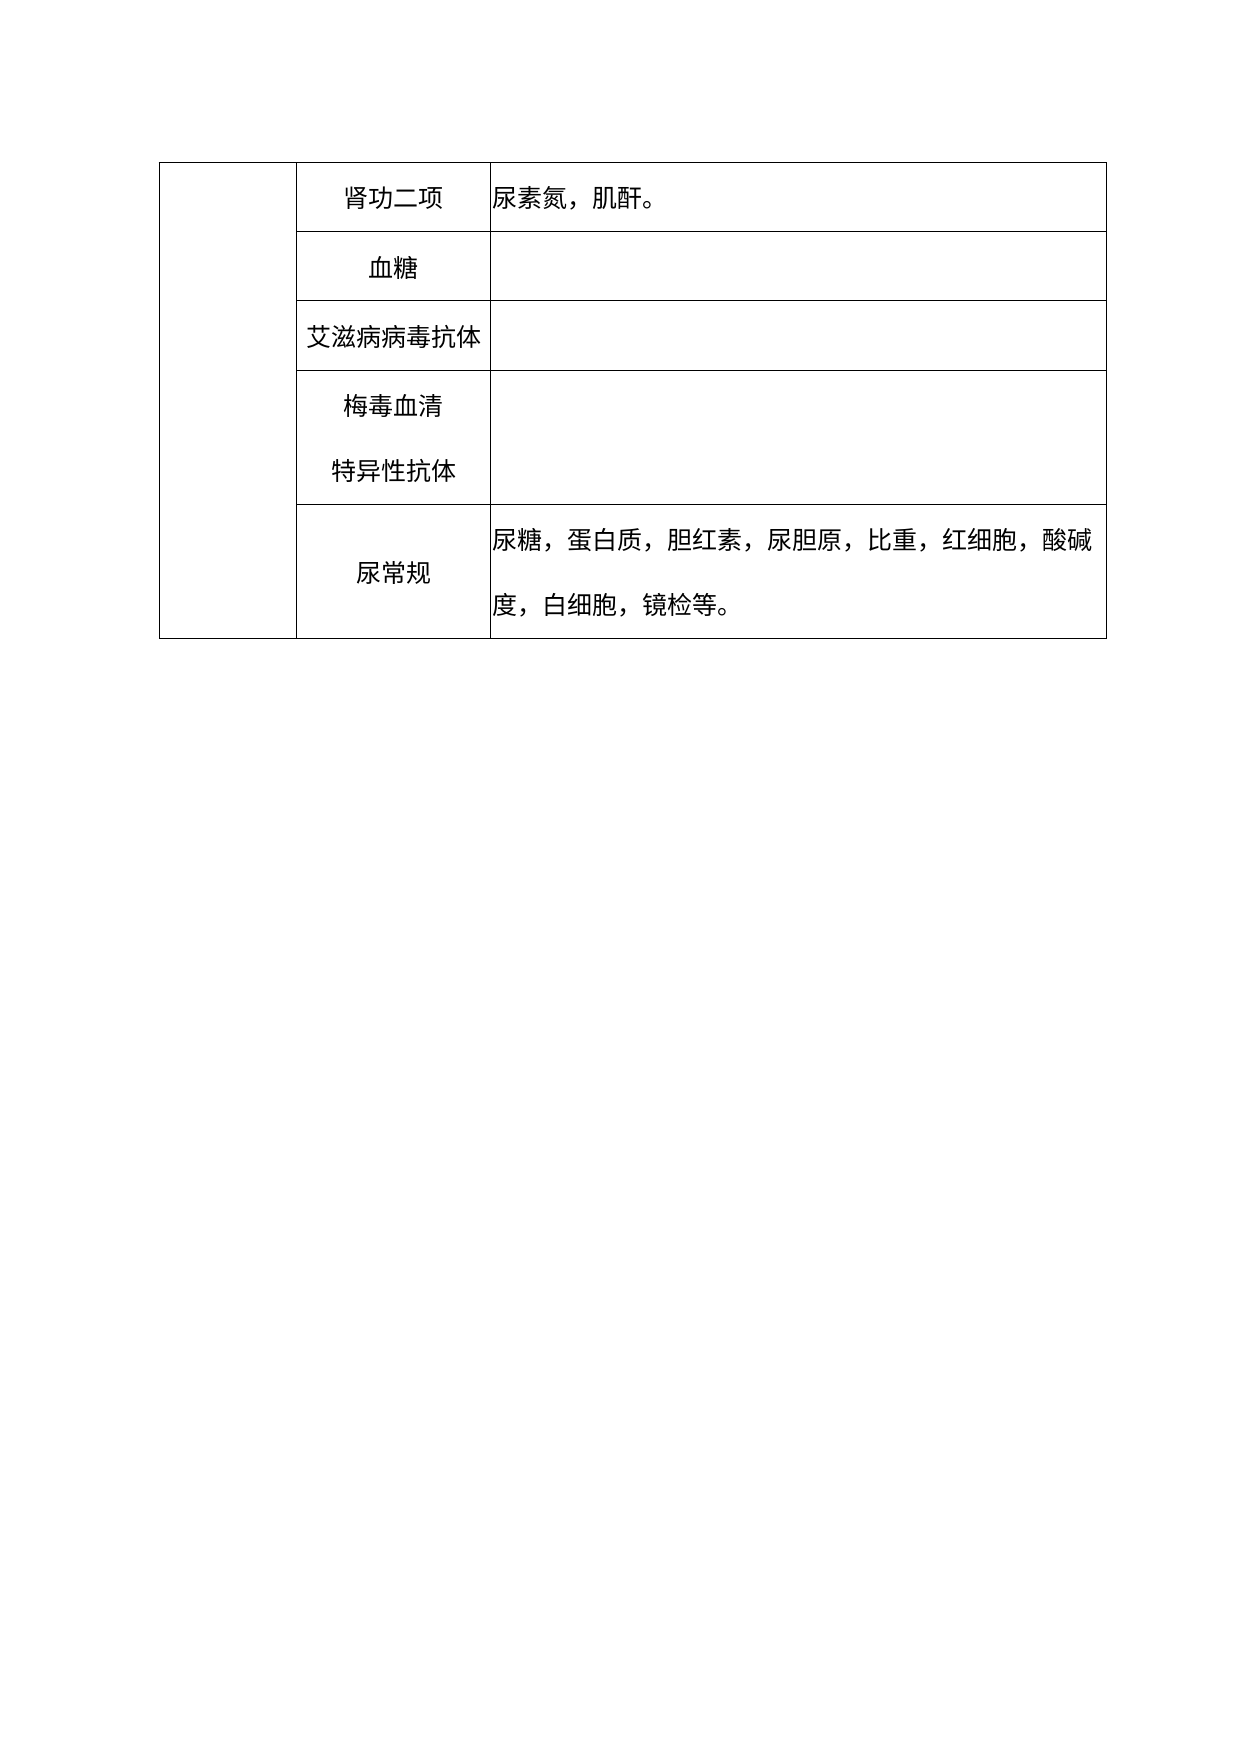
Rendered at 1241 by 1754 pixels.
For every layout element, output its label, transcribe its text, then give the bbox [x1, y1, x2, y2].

table_cell 肾功二项 [297, 163, 490, 231]
table_cell 艾滋病病毒抗体 [297, 301, 490, 369]
table_cell 尿糖，蛋白质，胆红素，尿胆原，比重，红细胞，酸碱 度，白细胞，镜检等。 [491, 505, 1106, 638]
table_cell 尿素氮，肌酐。 [491, 163, 1106, 231]
table_cell [491, 301, 1106, 369]
table_cell 梅毒血清 特异性抗体 [297, 371, 490, 504]
table_cell 尿常规 [297, 505, 490, 638]
table_cell 血糖 [297, 232, 490, 300]
table_cell [491, 232, 1106, 300]
table_cell [491, 371, 1106, 504]
